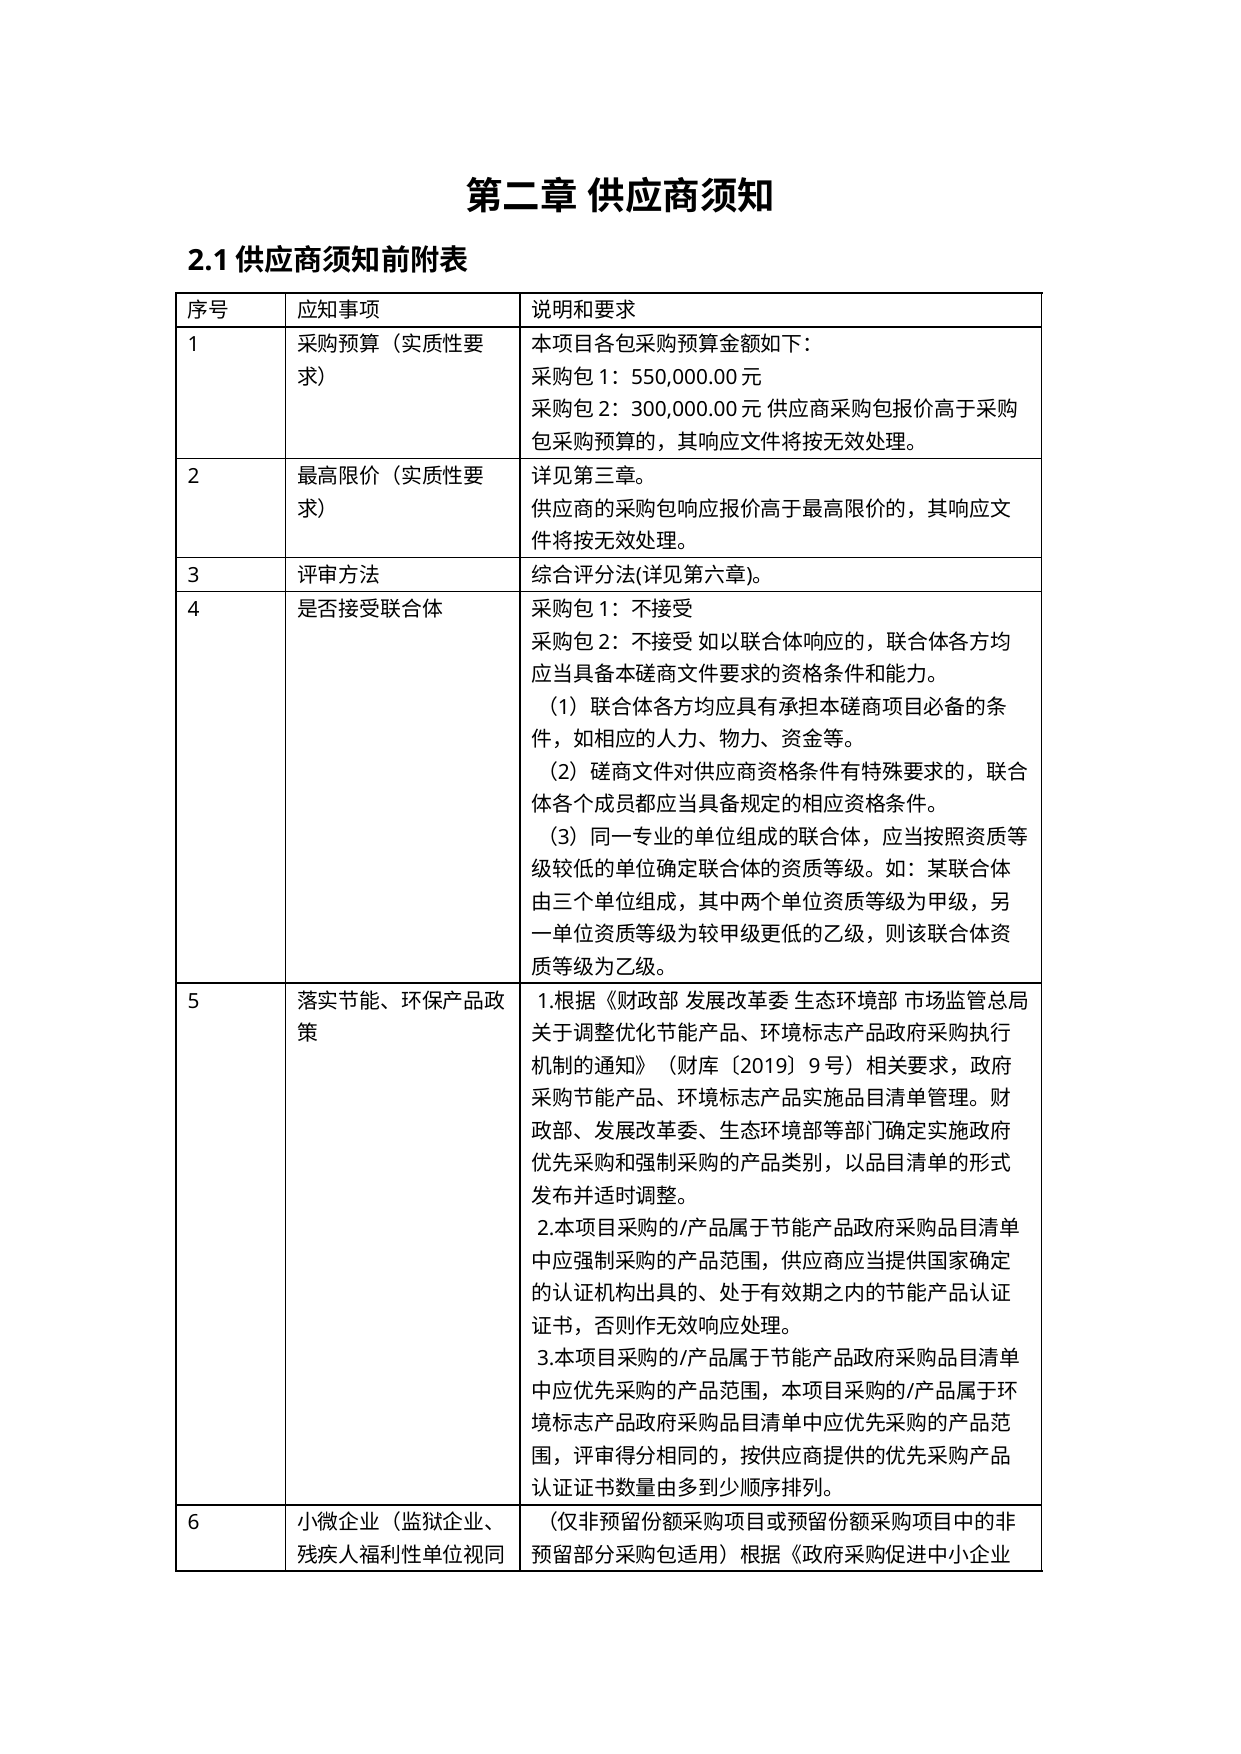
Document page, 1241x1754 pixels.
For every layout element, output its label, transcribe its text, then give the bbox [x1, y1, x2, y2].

table_cell 1.根据《财政部 发展改革委 生态环境部 市场监管总局关于调整优化节能产品、环境标志产品政府采购执行机制的通知》（财库〔2019〕9号）相关要求，政府采购节能产品、环境标志产品实施品目清单管理。财政部、发展改革委、生态环境部等部门确定实施政府优先采购和强制采购的产品类别，以品目清单的形式发布并适时调整。 2.本项目采购的/产品属于节能产品政府采购品目清单中应强制采购的产品范围，供应商应当提供国家确定的认证机构出具的、处于有效期之内的节能产品认证证书，否则作无效响应处理。 3.本项目采购的/产品属于节能产品政府采购品目清单中应优先采购的产品范围，本项目采购的/产品属于环境标志产品政府采购品目清单中应优先采购的产品范围，评审得分相同的，按供应商提供的优先采购产品认证证书数量由多到少顺序排列。 [521, 984, 1041, 1504]
table_cell 是否接受联合体 [286, 592, 519, 982]
text 2.1供应商须知前附表 [187, 227, 1053, 292]
table_cell 落实节能、环保产品政策 [286, 984, 519, 1504]
table_cell 本项目各包采购预算金额如下： 采购包1：550,000.00元 采购包2：300,000.00元 供应商采购包报价高于采购包采购预算的，其响应文件将按无效处理。 [521, 328, 1041, 458]
table_cell 4 [177, 592, 285, 982]
table_cell 采购预算（实质性要求） [286, 328, 519, 458]
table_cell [521, 1506, 1041, 1570]
table_header 说明和要求 [521, 294, 1041, 326]
table_cell 采购包1：不接受 采购包2：不接受 如以联合体响应的，联合体各方均应当具备本磋商文件要求的资格条件和能力。 （1）联合体各方均应具有承担本磋商项目必备的条件，如相应的人力、物力、资金等。 （2）磋商文件对供应商资格条件有特殊要求的，联合体各个成员都应当具备规定的相应资格条件。 （3）同一专业的单位组成的联合体，应当按照资质等级较低的单位确定联合体的资质等级。如：某联合体由三个单位组成，其中两个单位资质等级为甲级，另一单位资质等级为较甲级更低的乙级，则该联合体资质等级为乙级。 [521, 592, 1041, 982]
table_header 应知事项 [286, 294, 519, 326]
table_header 序号 [177, 294, 285, 326]
table_cell 1 [177, 328, 285, 458]
table_cell 6 [177, 1506, 285, 1570]
table_cell 最高限价（实质性要求） [286, 459, 519, 557]
text 第二章 供应商须知 [187, 162, 1053, 227]
table_cell 3 [177, 558, 285, 591]
table_cell 详见第三章。 供应商的采购包响应报价高于最高限价的，其响应文件将按无效处理。 [521, 459, 1041, 557]
table_cell 评审方法 [286, 558, 519, 591]
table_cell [286, 1506, 519, 1570]
table_cell 综合评分法(详见第六章)。 [521, 558, 1041, 591]
table_cell 5 [177, 984, 285, 1504]
table_cell 2 [177, 459, 285, 557]
